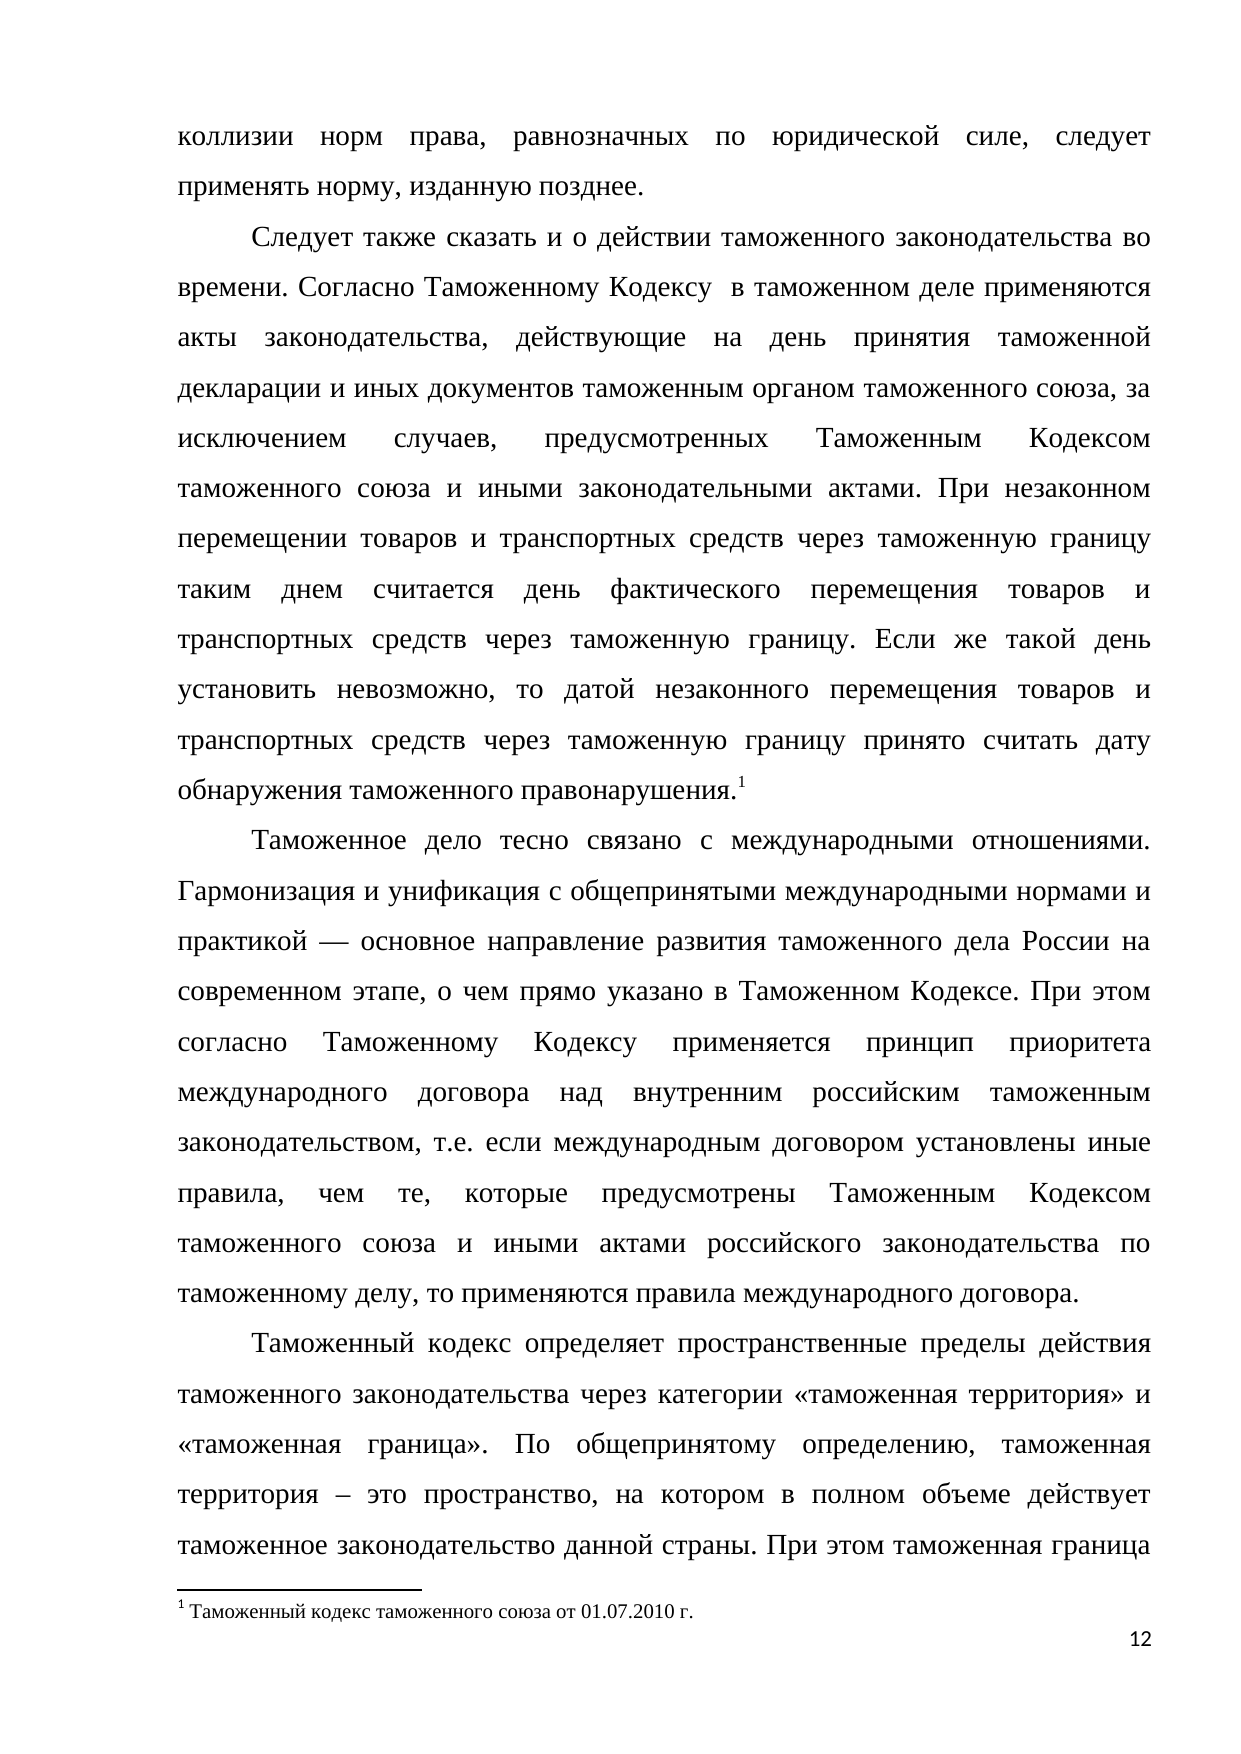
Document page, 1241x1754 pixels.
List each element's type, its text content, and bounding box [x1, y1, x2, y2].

text Следует также сказать и о действии таможенного законодательства во времени. Согласно Таможенному Кодексу в таможенном деле применяются акты законодательства, действующие на день принятия таможенной декларации и иных документов таможенным органом таможенного союза, за исключением случаев, предусмотренных Таможенным Кодексом таможенного союза и иными законодательными актами. При незаконном перемещении товаров и транспортных средств через таможенную границу таким днем считается день фактического перемещения товаров и транспортных средств через таможенную границу. Если же такой день установить невозможно, то датой незаконного перемещения товаров и транспортных средств через таможенную границу принято считать дату обнаружения таможенного правонарушения. [177, 219, 1152, 806]
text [177, 1326, 1152, 1560]
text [177, 118, 1152, 202]
text Таможенное дело тесно связано с международными отношениями. Гармонизация и унификация с общепринятыми международными нормами и практикой — основное направление развития таможенного дела России на современном этапе, о чем прямо указано в Таможенном Кодексе. При этом согласно Таможенному Кодексу применяется принцип приоритета международного договора над внутренним российским таможенным законодательством, т.е. если международным договором установлены иные правила, чем те, которые предусмотрены Таможенным Кодексом таможенного союза и иными актами российского законодательства по таможенному делу, то применяются правила международного договора. [177, 822, 1152, 1309]
